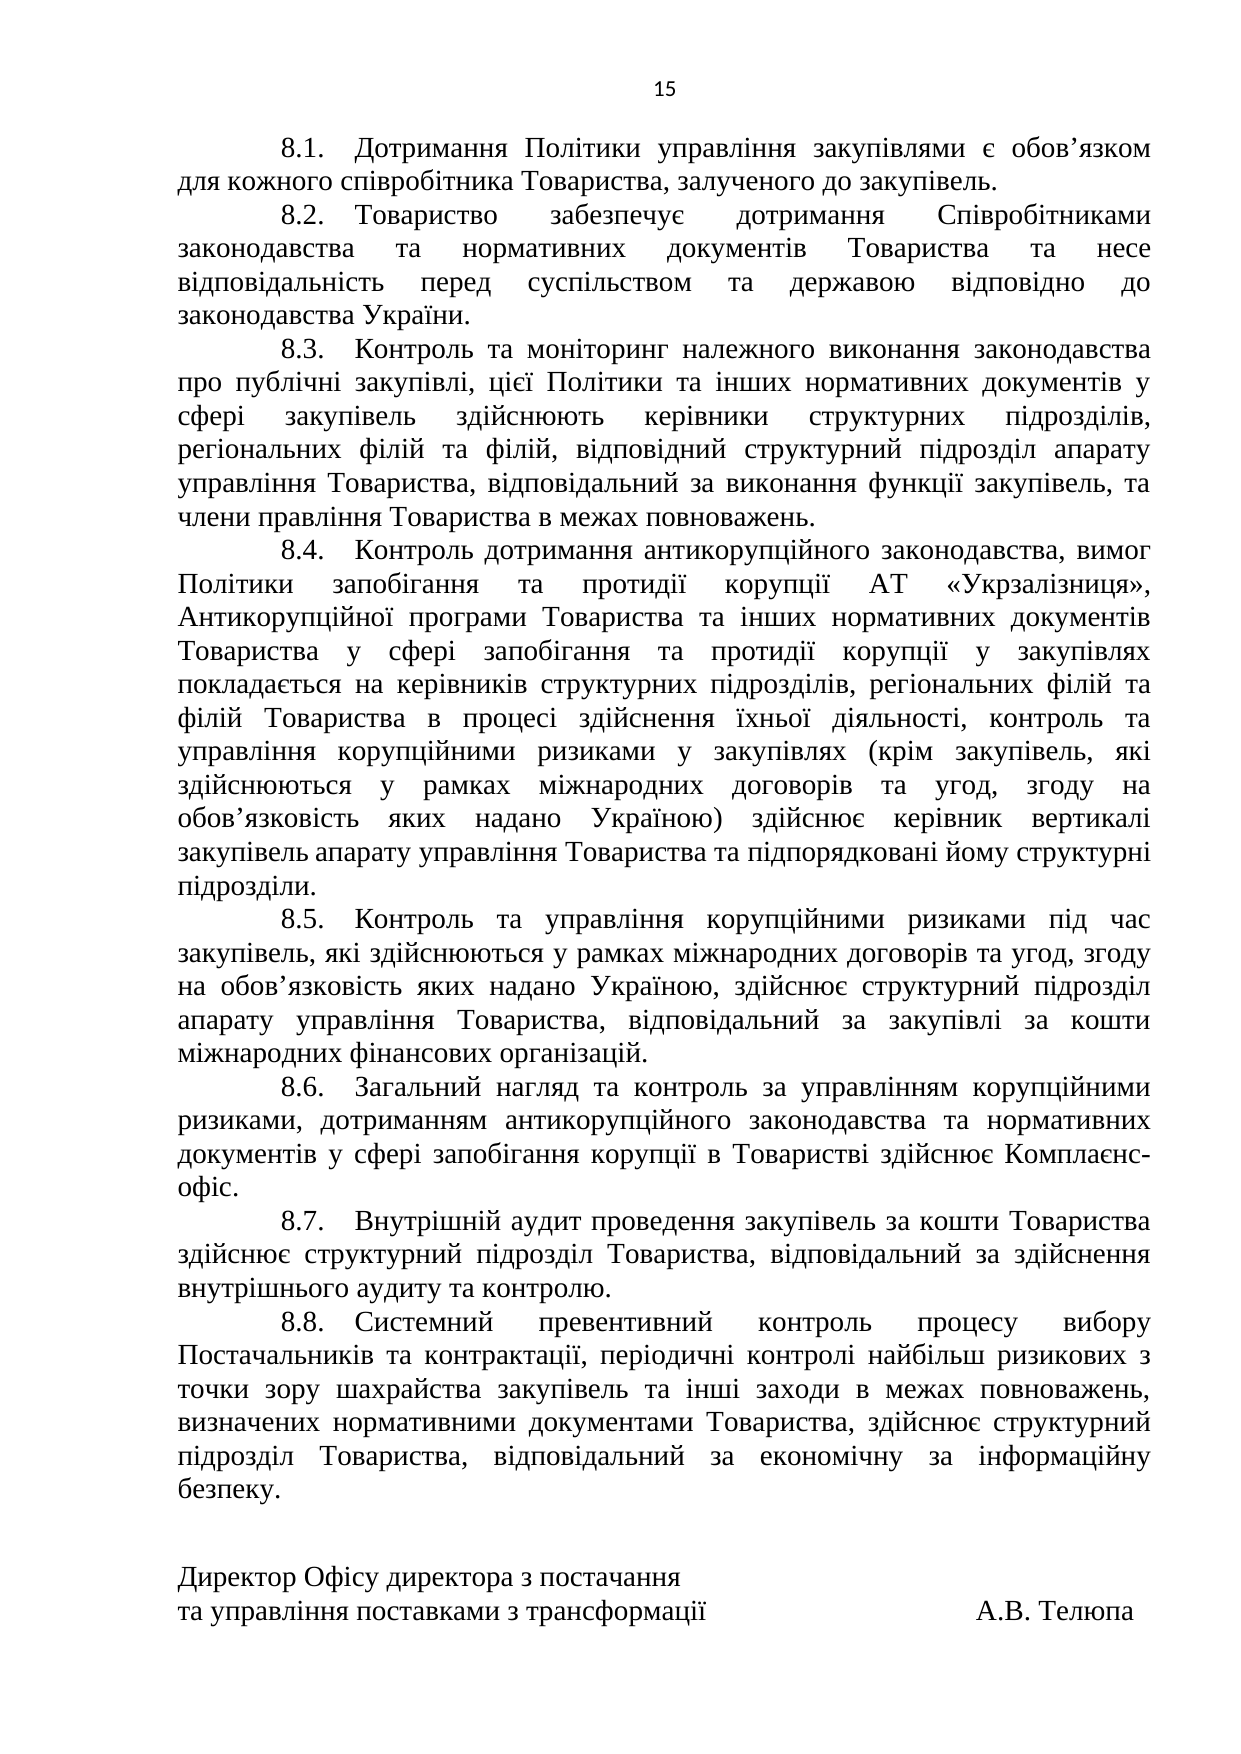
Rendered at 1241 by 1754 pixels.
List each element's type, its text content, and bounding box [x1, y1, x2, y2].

text та управління поставками з трансформації А.В. Телюпа [177, 1593, 1152, 1626]
list Контроль дотримання антикорупційного законодавства, вимог Політики запобігання та протидії корупції АТ «Укрзалізниця», Антикорупційної програми Товариства та інших нормативних документів Товариства у сфері запобігання та протидії корупції у закупівлях покладається на керівників структурних підрозділів, регіональних філій та філій Товариства в процесі здійснення їхньої діяльності, контроль та управління корупційними ризиками у закупівлях (крім закупівель, які здійснюються у рамках міжнародних договорів та угод, згоду на обов’язковість яких надано Україною) здійснює керівник вертикалі закупівель апарату управління Товариства та підпорядковані йому структурні підрозділи. [177, 532, 1152, 901]
list Контроль та управління корупційними ризиками під час закупівель, які здійснюються у рамках міжнародних договорів та угод, згоду на обов’язковість яких надано Україною, здійснює структурний підрозділ апарату управління Товариства, відповідальний за закупівлі за кошти міжнародних фінансових організацій. [177, 901, 1152, 1069]
list Контроль та моніторинг належного виконання законодавства про публічні закупівлі, цієї Політики та інших нормативних документів у сфері закупівель здійснюють керівники структурних підрозділів, регіональних філій та філій, відповідний структурний підрозділ апарату управління Товариства, відповідальний за виконання функції закупівель, та члени правління Товариства в межах повноважень. [177, 331, 1152, 532]
list Дотримання Політики управління закупівлями є обов’язком для кожного співробітника Товариства, залученого до закупівель. [177, 130, 1152, 197]
list Системний превентивний контроль процесу вибору Постачальників та контрактації, періодичні контролі найбільш ризикових з точки зору шахрайства закупівель та інші заходи в межах повноважень, визначених нормативними документами Товариства, здійснює структурний підрозділ Товариства, відповідальний за економічну за інформаційну безпеку. [177, 1304, 1152, 1505]
text Директор Офісу директора з постачання [177, 1559, 1152, 1593]
list Товариство забезпечує дотримання Співробітниками законодавства та нормативних документів Товариства та несе відповідальність перед суспільством та державою відповідно до законодавства України. [177, 197, 1152, 331]
list Внутрішній аудит проведення закупівель за кошти Товариства здійснює структурний підрозділ Товариства, відповідальний за здійснення внутрішнього аудиту та контролю. [177, 1203, 1152, 1304]
list Загальний нагляд та контроль за управлінням корупційними ризиками, дотриманням антикорупційного законодавства та нормативних документів у сфері запобігання корупції в Товаристві здійснює Комплаєнс- офіс. [177, 1069, 1152, 1203]
